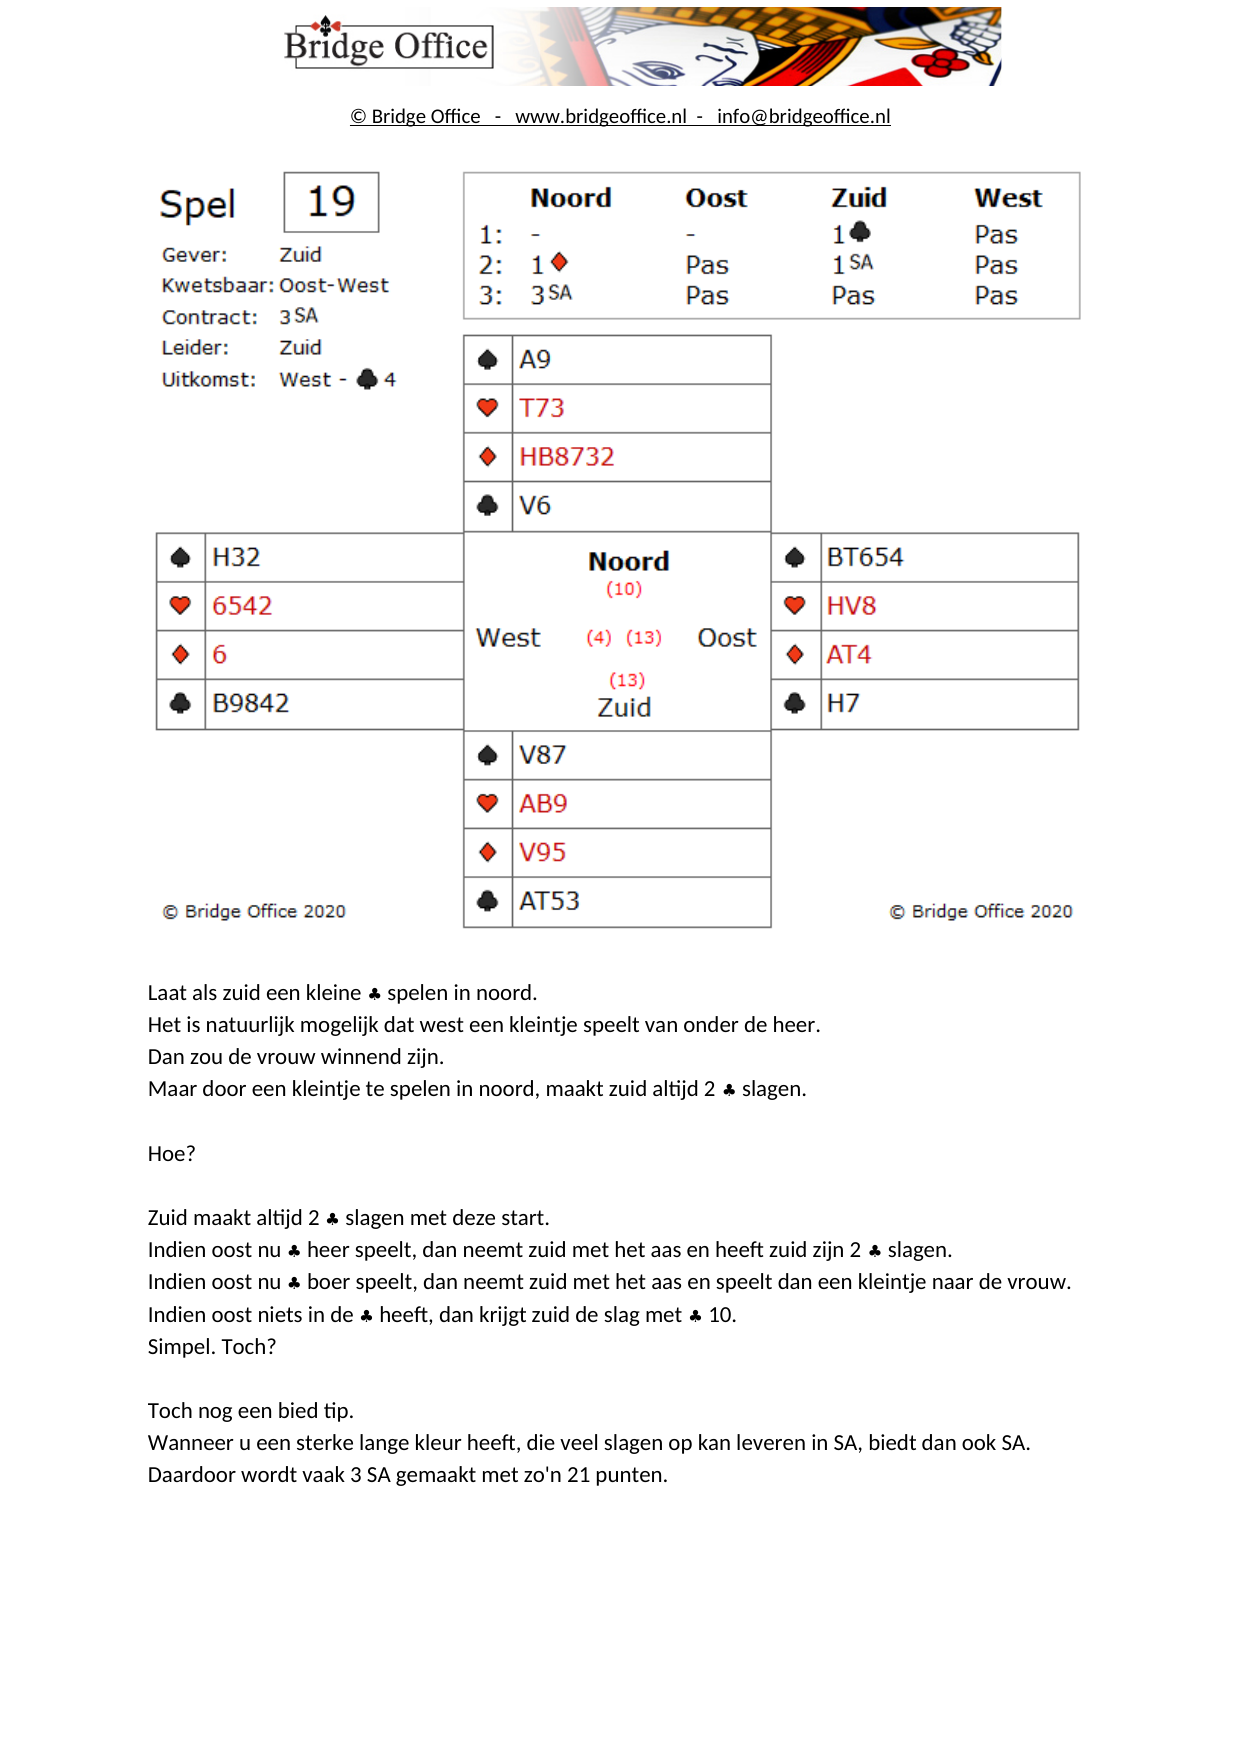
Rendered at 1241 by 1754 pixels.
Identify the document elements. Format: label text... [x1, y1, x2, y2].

text Toch nog een bied tip. [148, 1396, 1093, 1424]
text Dan zou de vrouw winnend zijn. [148, 1042, 1093, 1070]
text Indien oost niets in de ♣ heeft, dan krijgt zuid de slag met ♣ 10. [148, 1300, 1093, 1328]
text Hoe? [148, 1139, 1093, 1167]
text Wanneer u een sterke lange kleur heeft, die veel slagen op kan leveren in SA, biedt dan ook SA. [148, 1428, 1093, 1456]
text Laat als zuid een kleine ♣ spelen in noord. [148, 978, 1093, 1006]
picture [147, 160, 1093, 942]
text Maar door een kleintje te spelen in noord, maakt zuid altijd 2 ♣ slagen. [148, 1074, 1093, 1102]
text Indien oost nu ♣ heer speelt, dan neemt zuid met het aas en heeft zuid zijn 2 ♣ slagen. [148, 1235, 1093, 1263]
text Daardoor wordt vaak 3 SA gemaakt met zo'n 21 punten. [148, 1461, 1093, 1489]
picture [257, 7, 1001, 85]
text Indien oost nu ♣ boer speelt, dan neemt zuid met het aas en speelt dan een kleintje naar de vrouw. [148, 1267, 1093, 1296]
text Zuid maakt altijd 2 ♣ slagen met deze start. [148, 1203, 1093, 1231]
text Het is natuurlijk mogelijk dat west een kleintje speelt van onder de heer. [148, 1010, 1093, 1038]
text Simpel. Toch? [148, 1332, 1093, 1360]
